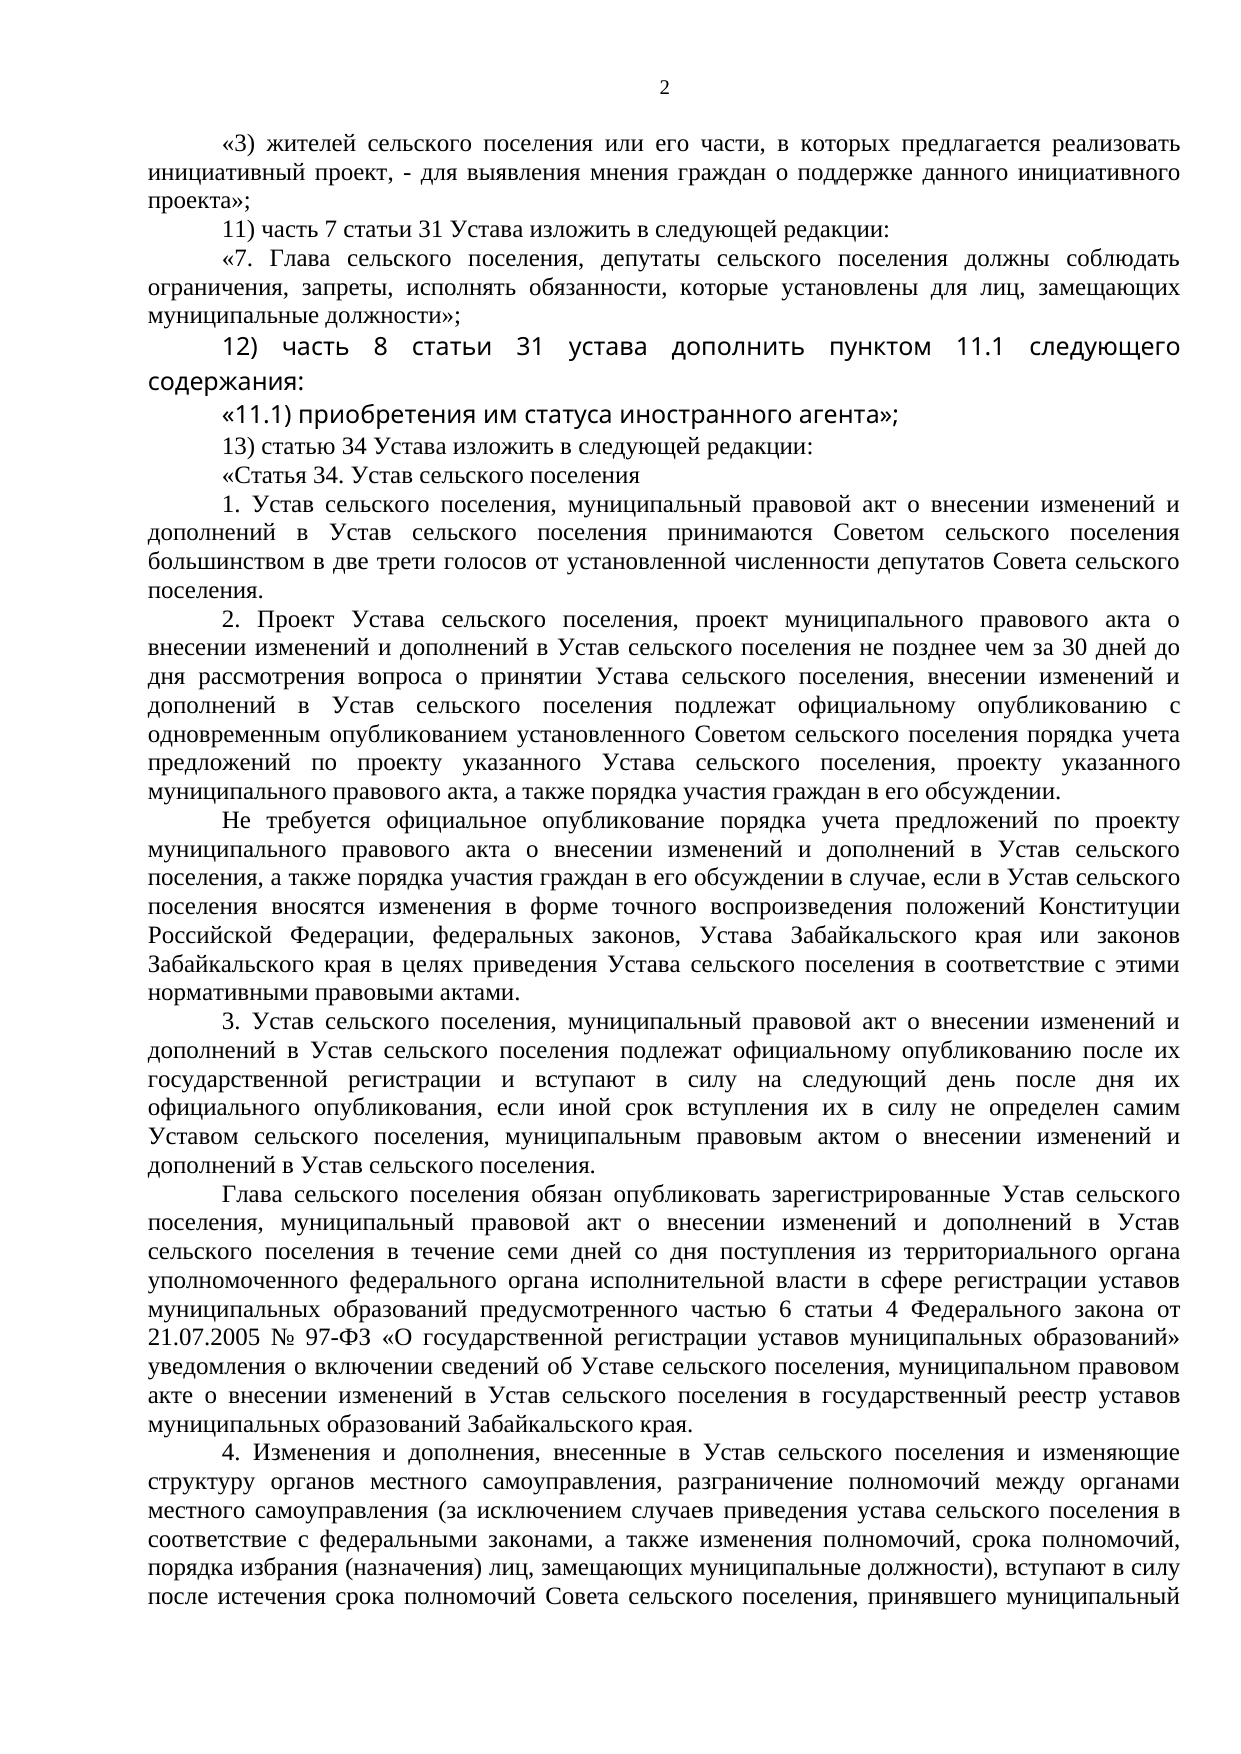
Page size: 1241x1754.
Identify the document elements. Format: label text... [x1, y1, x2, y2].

text «3) жителей сельского поселения или его части, в которых предлагается реализовать инициативный проект, - для выявления мнения граждан о поддержке данного инициативного проекта»; [148, 128, 1181, 214]
text 11) часть 7 статьи 31 Устава изложить в следующей редакции: [148, 214, 1181, 243]
text Глава сельского поселения обязан опубликовать зарегистрированные Устав сельского поселения, муниципальный правовой акт о внесении изменений и дополнений в Устав сельского поселения в течение семи дней со дня поступления из территориального органа уполномоченного федерального органа исполнительной власти в сфере регистрации уставов муниципальных образований предусмотренного частью 6 статьи 4 Федерального закона от 21.07.2005 № 97-ФЗ «О государственной регистрации уставов муниципальных образований» уведомления о включении сведений об Уставе сельского поселения, муниципальном правовом акте о внесении изменений в Устав сельского поселения в государственный реестр уставов муниципальных образований Забайкальского края. [148, 1179, 1181, 1437]
text 13) статью 34 Устава изложить в следующей редакции: [148, 431, 1181, 460]
text 12) часть 8 статьи 31 устава дополнить пунктом 11.1 следующего содержания: [148, 329, 1181, 397]
text «Статья 34. Устав сельского поселения [148, 460, 1181, 489]
text «7. Глава сельского поселения, депутаты сельского поселения должны соблюдать ограничения, запреты, исполнять обязанности, которые установлены для лиц, замещающих муниципальные должности»; [148, 243, 1181, 329]
text Не требуется официальное опубликование порядка учета предложений по проекту муниципального правового акта о внесении изменений и дополнений в Устав сельского поселения, а также порядка участия граждан в его обсуждении в случае, если в Устав сельского поселения вносятся изменения в форме точного воспроизведения положений Конституции Российской Федерации, федеральных законов, Устава Забайкальского края или законов Забайкальского края в целях приведения Устава сельского поселения в соответствие с этими нормативными правовыми актами. [148, 805, 1181, 1006]
text 3. Устав сельского поселения, муниципальный правовой акт о внесении изменений и дополнений в Устав сельского поселения подлежат официальному опубликованию после их государственной регистрации и вступают в силу на следующий день после дня их официального опубликования, если иной срок вступления их в силу не определен самим Уставом сельского поселения, муниципальным правовым актом о внесении изменений и дополнений в Устав сельского поселения. [148, 1006, 1181, 1179]
text 1. Устав сельского поселения, муниципальный правовой акт о внесении изменений и дополнений в Устав сельского поселения принимаются Советом сельского поселения большинством в две трети голосов от установленной численности депутатов Совета сельского поселения. [148, 489, 1181, 604]
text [148, 1437, 1181, 1610]
text 2. Проект Устава сельского поселения, проект муниципального правового акта о внесении изменений и дополнений в Устав сельского поселения не позднее чем за 30 дней до дня рассмотрения вопроса о принятии Устава сельского поселения, внесении изменений и дополнений в Устав сельского поселения подлежат официальному опубликованию с одновременным опубликованием установленного Советом сельского поселения порядка учета предложений по проекту указанного Устава сельского поселения, проекту указанного муниципального правового акта, а также порядка участия граждан в его обсуждении. [148, 604, 1181, 805]
text «11.1) приобретения им статуса иностранного агента»; [148, 397, 1181, 431]
